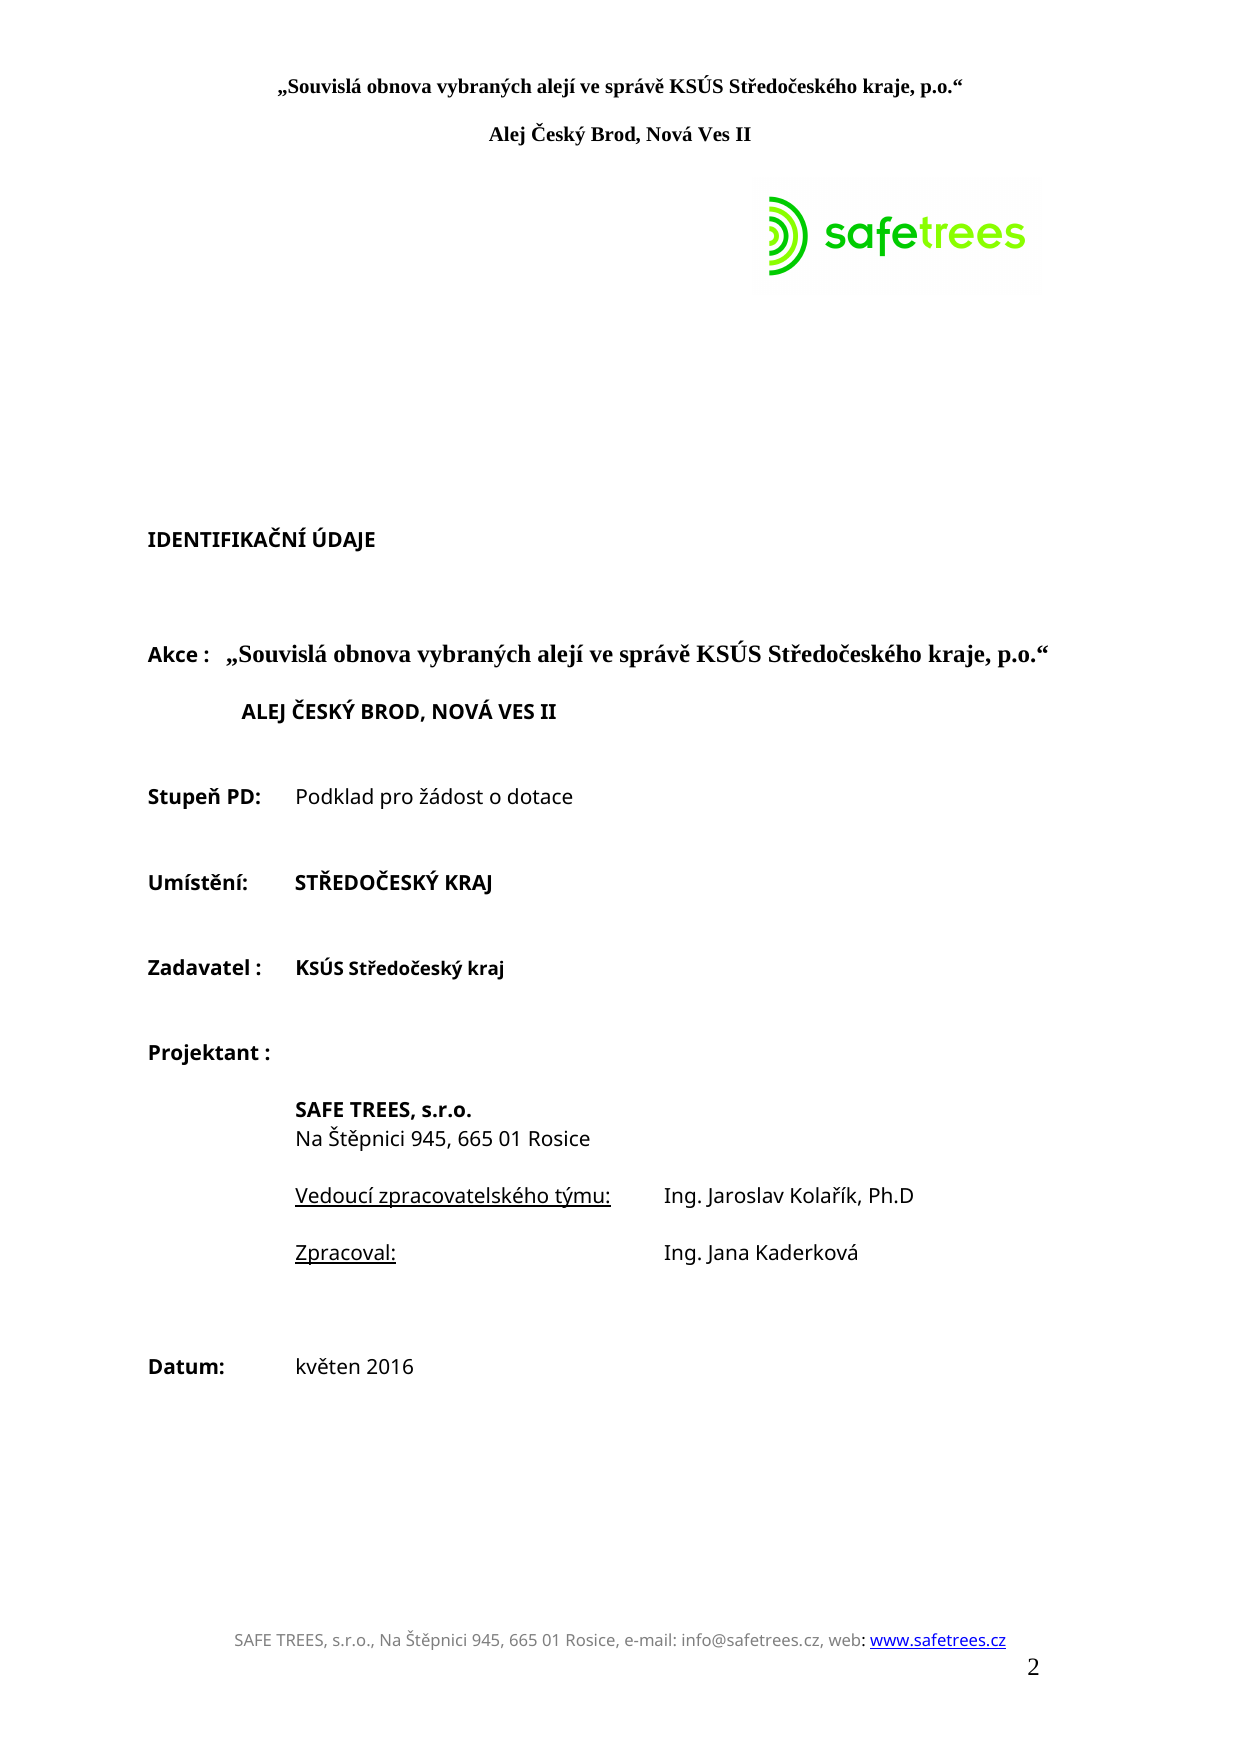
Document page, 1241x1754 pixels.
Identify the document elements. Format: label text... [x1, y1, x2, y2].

text Projektant : [148, 1038, 1093, 1067]
table_cell [148, 175, 1115, 298]
picture [751, 177, 1043, 295]
text Datum: květen 2016 [148, 1352, 1093, 1380]
text Stupeň PD: Podklad pro žádost o dotace [148, 782, 1093, 811]
text ALEJ ČESKÝ BROD, NOVÁ VES II [148, 697, 1093, 726]
text Vedoucí zpracovatelského týmu: Ing. Jaroslav Kolařík, Ph.D [148, 1181, 1093, 1209]
text Zadavatel : KSÚS Středočeský kraj [148, 953, 1093, 982]
text Na Štěpnici 945, 665 01 Rosice [148, 1124, 1093, 1152]
text Zpracoval: Ing. Jana Kaderková [148, 1238, 1093, 1267]
text Akce : „Souvislá obnova vybraných alejí ve správě KSÚS Středočeského kraje, p.o.“ [148, 639, 1093, 668]
text Umístění: STŘEDOČESKÝ KRAJ [148, 868, 1093, 896]
text SAFE TREES, s.r.o. [221, 1095, 1093, 1124]
text IDENTIFIKAČNÍ ÚDAJE [148, 525, 1093, 554]
